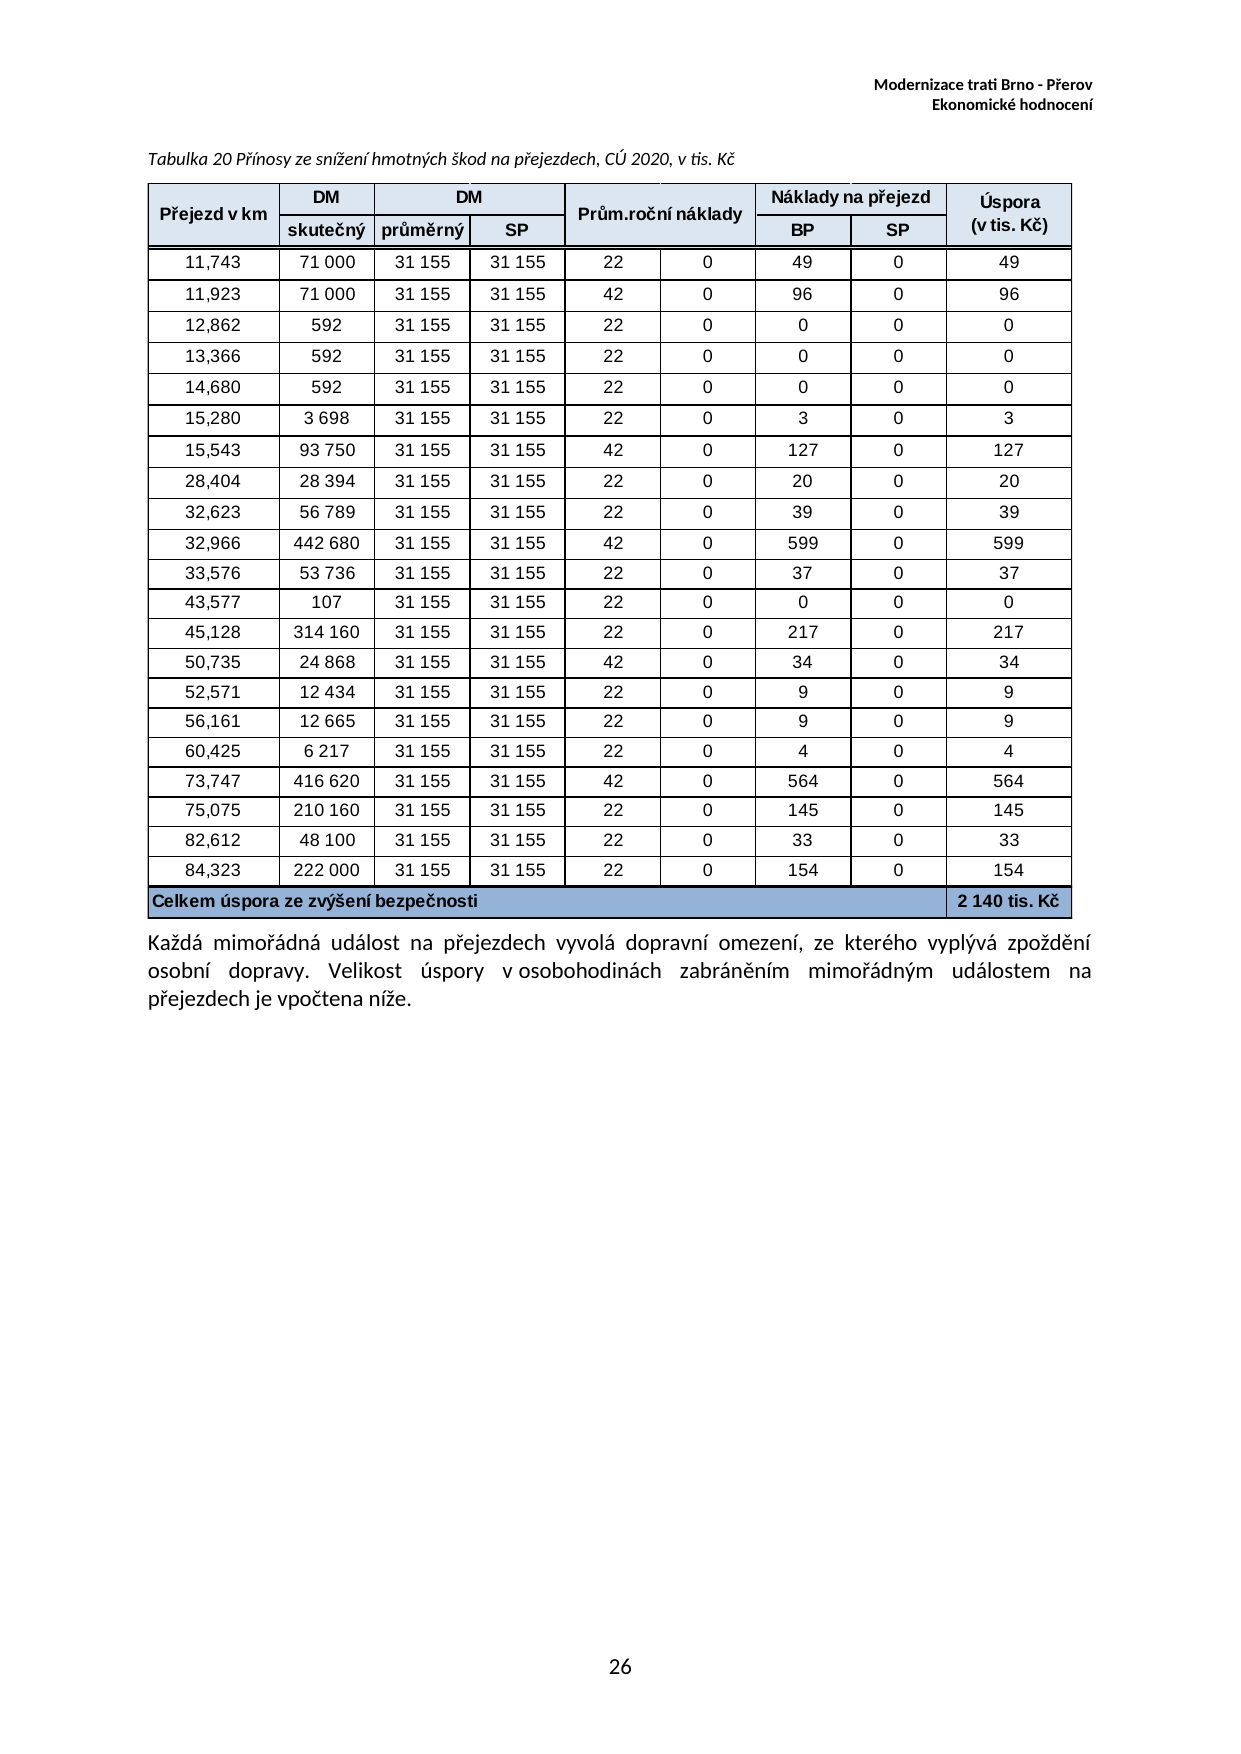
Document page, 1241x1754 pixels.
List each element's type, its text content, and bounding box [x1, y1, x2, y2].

text Každá mimořádná událost na přejezdech vyvolá dopravní omezení, ze kterého vyplývá zpoždění osobní dopravy. Velikost úspory v osobohodinách zabráněním mimořádným událostem na přejezdech je vpočtena níže. [148, 928, 1093, 1012]
text Tabulka 20 Přínosy ze snížení hmotných škod na přejezdech, CÚ 2020, v tis. Kč [148, 148, 1093, 171]
